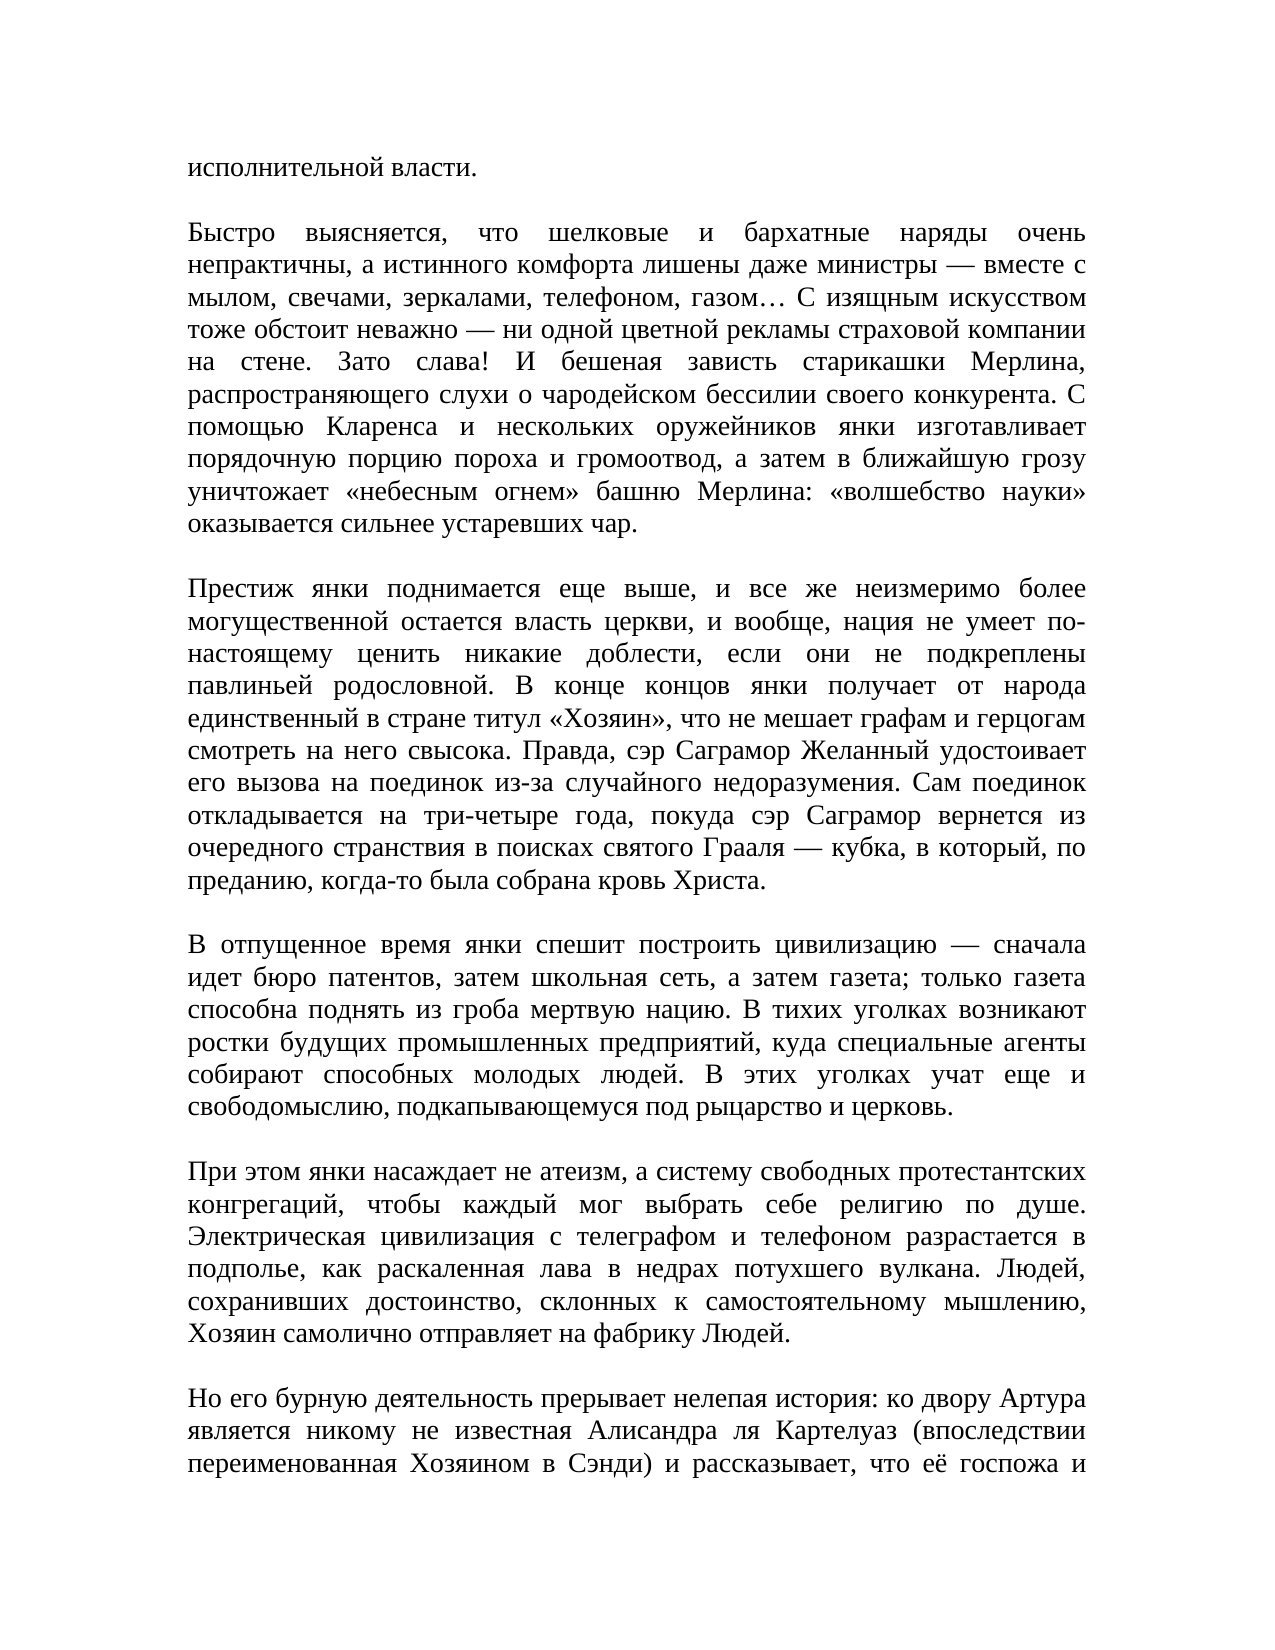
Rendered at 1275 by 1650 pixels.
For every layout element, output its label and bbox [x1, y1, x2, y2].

text [187, 150, 1087, 1478]
